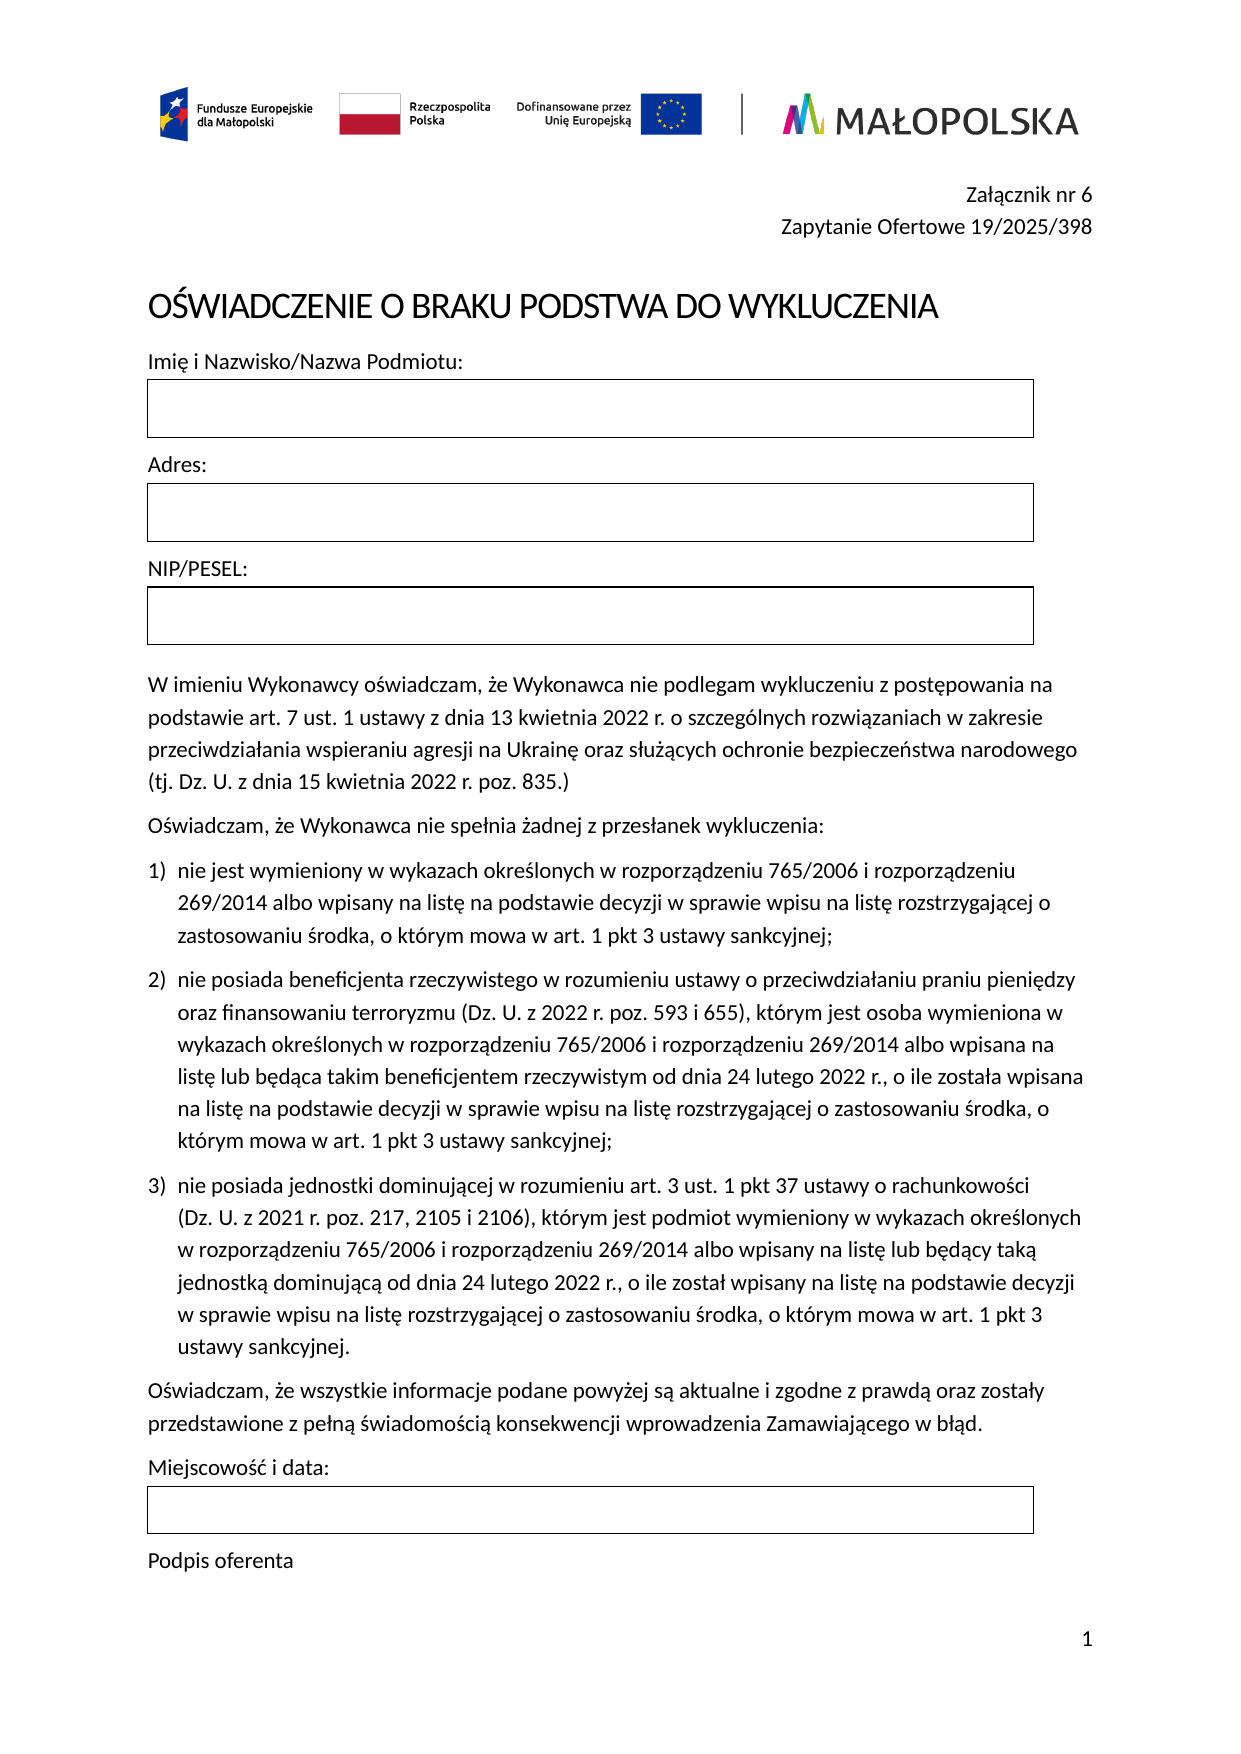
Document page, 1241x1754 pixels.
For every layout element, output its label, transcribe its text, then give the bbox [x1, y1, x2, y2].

list Imię i Nazwisko/Nazwa Podmiotu: [148, 347, 1093, 375]
list 3) nie posiada jednostki dominującej w rozumieniu art. 3 ust. 1 pkt 37 ustawy o rachunkowości (Dz. U. z 2021 r. poz. 217, 2105 i 2106), którym jest podmiot wymieniony w wykazach określonych w rozporządzeniu 765/2006 i rozporządzeniu 269/2014 albo wpisany na listę lub będący taką jednostką dominującą od dnia 24 lutego 2022 r., o ile został wpisany na listę na podstawie decyzji w sprawie wpisu na listę rozstrzygającej o zastosowaniu środka, o którym mowa w art. 1 pkt 3 ustawy sankcyjnej. [148, 1171, 1093, 1360]
table_header [148, 588, 1033, 644]
list Oświadczam, że Wykonawca nie spełnia żadnej z przesłanek wykluczenia: [148, 812, 1093, 840]
list 1) nie jest wymieniony w wykazach określonych w rozporządzeniu 765/2006 i rozporządzeniu 269/2014 albo wpisany na listę na podstawie decyzji w sprawie wpisu na listę rozstrzygającej o zastosowaniu środka, o którym mowa w art. 1 pkt 3 ustawy sankcyjnej; [148, 856, 1093, 949]
table_header [148, 1487, 1033, 1533]
list Adres: [148, 451, 1093, 479]
list 2) nie posiada beneficjenta rzeczywistego w rozumieniu ustawy o przeciwdziałaniu praniu pieniędzy oraz finansowaniu terroryzmu (Dz. U. z 2022 r. poz. 593 i 655), którym jest osoba wymieniona w wykazach określonych w rozporządzeniu 765/2006 i rozporządzeniu 269/2014 albo wpisana na listę lub będąca takim beneficjentem rzeczywistym od dnia 24 lutego 2022 r., o ile została wpisana na listę na podstawie decyzji w sprawie wpisu na listę rozstrzygającej o zastosowaniu środka, o którym mowa w art. 1 pkt 3 ustawy sankcyjnej; [148, 965, 1093, 1154]
list Podpis oferenta [148, 1547, 1093, 1574]
table_header [148, 380, 1033, 437]
list W imieniu Wykonawcy oświadczam, że Wykonawca nie podlegam wykluczeniu z postępowania na podstawie art. 7 ust. 1 ustawy z dnia 13 kwietnia 2022 r. o szczególnych rozwiązaniach w zakresie przeciwdziałania wspieraniu agresji na Ukrainę oraz służących ochronie bezpieczeństwa narodowego (tj. Dz. U. z dnia 15 kwietnia 2022 r. poz. 835.) [148, 670, 1093, 795]
table_header [148, 484, 1033, 541]
list Oświadczam, że wszystkie informacje podane powyżej są aktualne i zgodne z prawdą oraz zostały przedstawione z pełną świadomością konsekwencji wprowadzenia Zamawiającego w błąd. [148, 1377, 1093, 1437]
list NIP/PESEL: [148, 554, 1093, 582]
picture [147, 73, 1093, 155]
title OŚWIADCZENIE O BRAKU PODSTWA DO WYKLUCZENIA [148, 282, 1093, 328]
list Zapytanie Ofertowe 19/2025/398 [724, 212, 1093, 240]
text Miejscowość i data: [148, 1453, 1093, 1482]
list Załącznik nr 6 [783, 180, 1093, 208]
